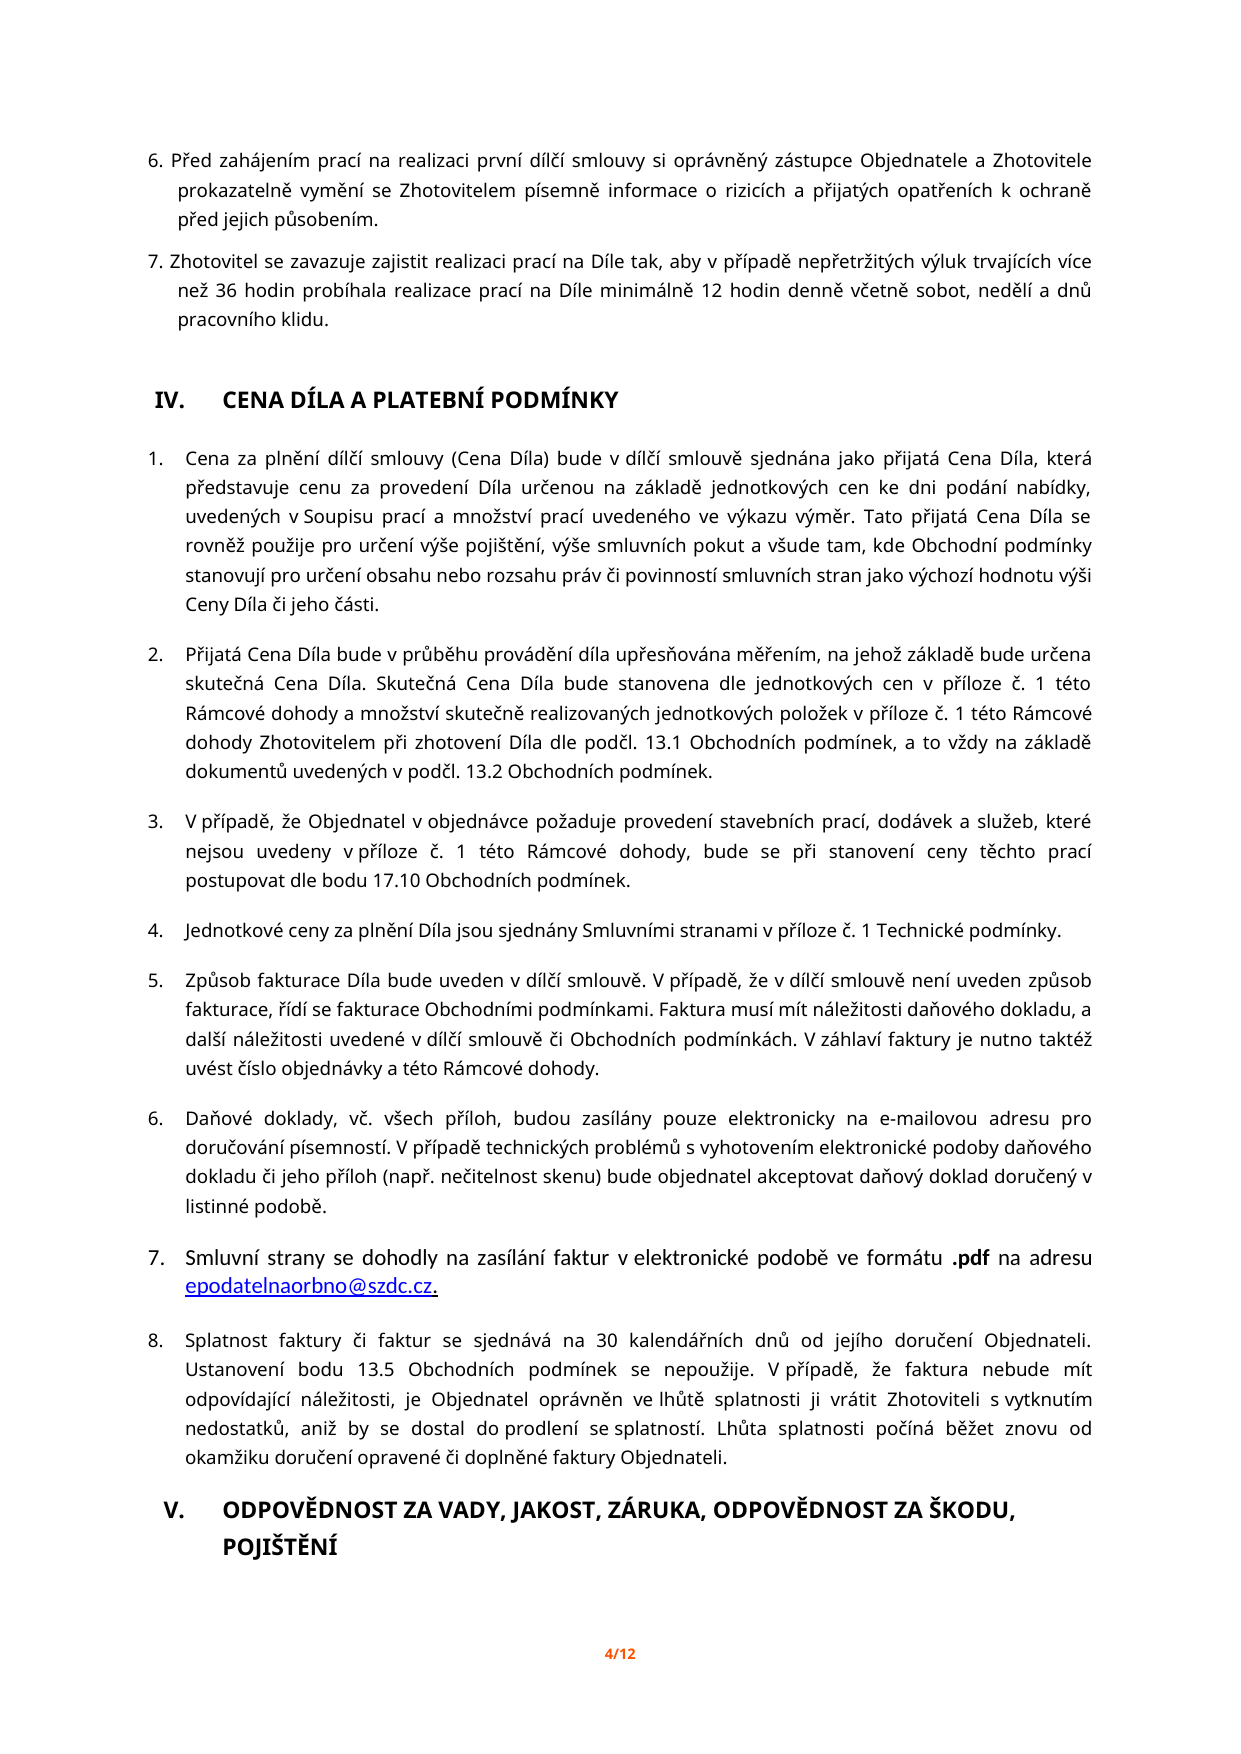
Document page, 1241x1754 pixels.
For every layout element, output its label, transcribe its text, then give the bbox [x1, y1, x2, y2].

list Daňové doklady, vč. všech příloh, budou zasílány pouze elektronicky na e-mailovou adresu pro doručování písemností. V případě technických problémů s vyhotovením elektronické podoby daňového dokladu či jeho příloh (např. nečitelnost skenu) bude objednatel akceptovat daňový doklad doručený v listinné podobě. [148, 1105, 1093, 1219]
list Cena za plnění dílčí smlouvy (Cena Díla) bude v dílčí smlouvě sjednána jako přijatá Cena Díla, která představuje cenu za provedení Díla určenou na základě jednotkových cen ke dni podání nabídky, uvedených v Soupisu prací a množství prací uvedeného ve výkazu výměr. Tato přijatá Cena Díla se rovněž použije pro určení výše pojištění, výše smluvních pokut a všude tam, kde Obchodní podmínky stanovují pro určení obsahu nebo rozsahu práv či povinností smluvních stran jako výchozí hodnotu výši Ceny Díla či jeho části. [148, 445, 1093, 617]
list CENA DÍLA A PLATEBNÍ PODMÍNKY [185, 384, 1093, 415]
list 7. Zhotovitel se zavazuje zajistit realizaci prací na Díle tak, aby v případě nepřetržitých výluk trvajících více než 36 hodin probíhala realizace prací na Díle minimálně 12 hodin denně včetně sobot, nedělí a dnů pracovního klidu. [148, 248, 1093, 332]
list V případě, že Objednatel v objednávce požaduje provedení stavebních prací, dodávek a služeb, které nejsou uvedeny v příloze č. 1 této Rámcové dohody, bude se při stanovení ceny těchto prací postupovat dle bodu 17.10 Obchodních podmínek. [148, 809, 1093, 893]
list Přijatá Cena Díla bude v průběhu provádění díla upřesňována měřením, na jehož základě bude určena skutečná Cena Díla. Skutečná Cena Díla bude stanovena dle jednotkových cen v příloze č. 1 této Rámcové dohody a množství skutečně realizovaných jednotkových položek v příloze č. 1 této Rámcové dohody Zhotovitelem při zhotovení Díla dle podčl. 13.1 Obchodních podmínek, a to vždy na základě dokumentů uvedených v podčl. 13.2 Obchodních podmínek. [148, 641, 1093, 784]
list Splatnost faktury či faktur se sjednává na 30 kalendářních dnů od jejího doručení Objednateli. Ustanovení bodu 13.5 Obchodních podmínek se nepoužije. V případě, že faktura nebude mít odpovídající náležitosti, je Objednatel oprávněn ve lhůtě splatnosti ji vrátit Zhotoviteli s vytknutím nedostatků, aniž by se dostal do prodlení se splatností. Lhůta splatnosti počíná běžet znovu od okamžiku doručení opravené či doplněné faktury Objednateli. [148, 1327, 1093, 1470]
list Jednotkové ceny za plnění Díla jsou sjednány Smluvními stranami v příloze č. 1 Technické podmínky. [148, 917, 1093, 943]
list ODPOVĚDNOST ZA VADY, JAKOST, ZÁRUKA, ODPOVĚDNOST ZA ŠKODU, POJIŠTĚNÍ [185, 1494, 1093, 1562]
list 6. Před zahájením prací na realizaci první dílčí smlouvy si oprávněný zástupce Objednatele a Zhotovitele prokazatelně vymění se Zhotovitelem písemně informace o rizicích a přijatých opatřeních k ochraně před jejich působením. [148, 148, 1093, 232]
list Způsob fakturace Díla bude uveden v dílčí smlouvě. V případě, že v dílčí smlouvě není uveden způsob fakturace, řídí se fakturace Obchodními podmínkami. Faktura musí mít náležitosti daňového dokladu, a další náležitosti uvedené v dílčí smlouvě či Obchodních podmínkách. V záhlaví faktury je nutno taktéž uvést číslo objednávky a této Rámcové dohody. [148, 967, 1093, 1081]
list Smluvní strany se dohodly na zasílání faktur v elektronické podobě ve formátu .pdf na adresu epodatelnaorbno@szdc.cz. [148, 1243, 1093, 1299]
